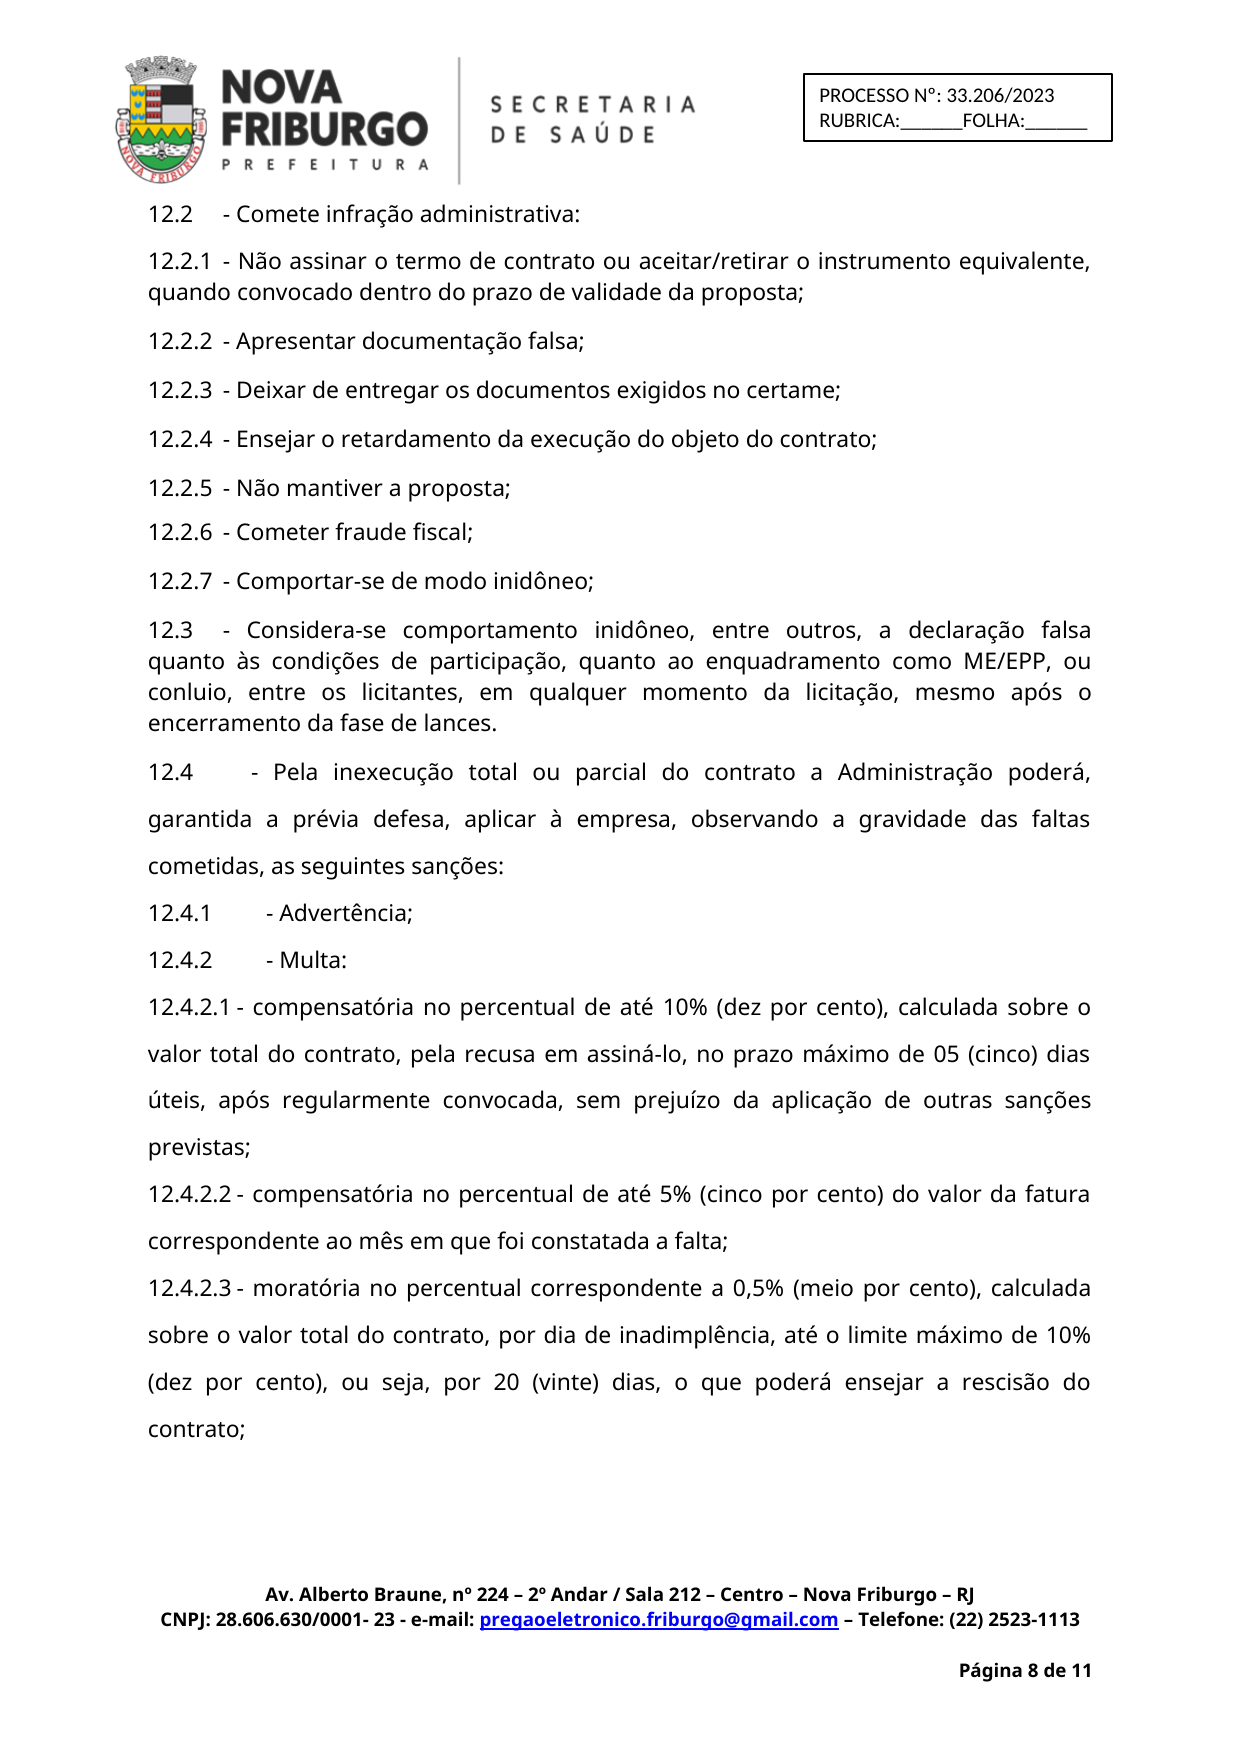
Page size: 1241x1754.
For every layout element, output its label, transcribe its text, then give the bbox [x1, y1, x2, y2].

list - Ensejar o retardamento da execução do objeto do contrato; [148, 423, 1092, 454]
list - Advertência; [148, 897, 1092, 928]
list - Comete infração administrativa: [148, 198, 1092, 230]
list - Deixar de entregar os documentos exigidos no certame; [148, 374, 1092, 405]
list - Comportar-se de modo inidôneo; [148, 565, 1092, 596]
list - Cometer fraude fiscal; [148, 516, 1092, 547]
list - Multa: [148, 944, 1092, 975]
list - Não mantiver a proposta; [148, 472, 1092, 503]
list - compensatória no percentual de até 5% (cinco por cento) do valor da fatura correspondente ao mês em que foi constatada a falta; [148, 1178, 1092, 1256]
list - Não assinar o termo de contrato ou aceitar/retirar o instrumento equivalente, quando convocado dentro do prazo de validade da proposta; [148, 245, 1092, 307]
list - moratória no percentual correspondente a 0,5% (meio por cento), calculada sobre o valor total do contrato, por dia de inadimplência, até o limite máximo de 10% (dez por cento), ou seja, por 20 (vinte) dias, o que poderá ensejar a rescisão do contrato; [148, 1272, 1092, 1444]
picture [103, 44, 712, 199]
list - Pela inexecução total ou parcial do contrato a Administração poderá, garantida a prévia defesa, aplicar à empresa, observando a gravidade das faltas cometidas, as seguintes sanções: [148, 756, 1092, 881]
list - Apresentar documentação falsa; [148, 325, 1092, 356]
list - compensatória no percentual de até 10% (dez por cento), calculada sobre o valor total do contrato, pela recusa em assiná-lo, no prazo máximo de 05 (cinco) dias úteis, após regularmente convocada, sem prejuízo da aplicação de outras sanções previstas; [148, 991, 1092, 1163]
list - Considera-se comportamento inidôneo, entre outros, a declaração falsa quanto às condições de participação, quanto ao enquadramento como ME/EPP, ou conluio, entre os licitantes, em qualquer momento da licitação, mesmo após o encerramento da fase de lances. [148, 614, 1092, 739]
